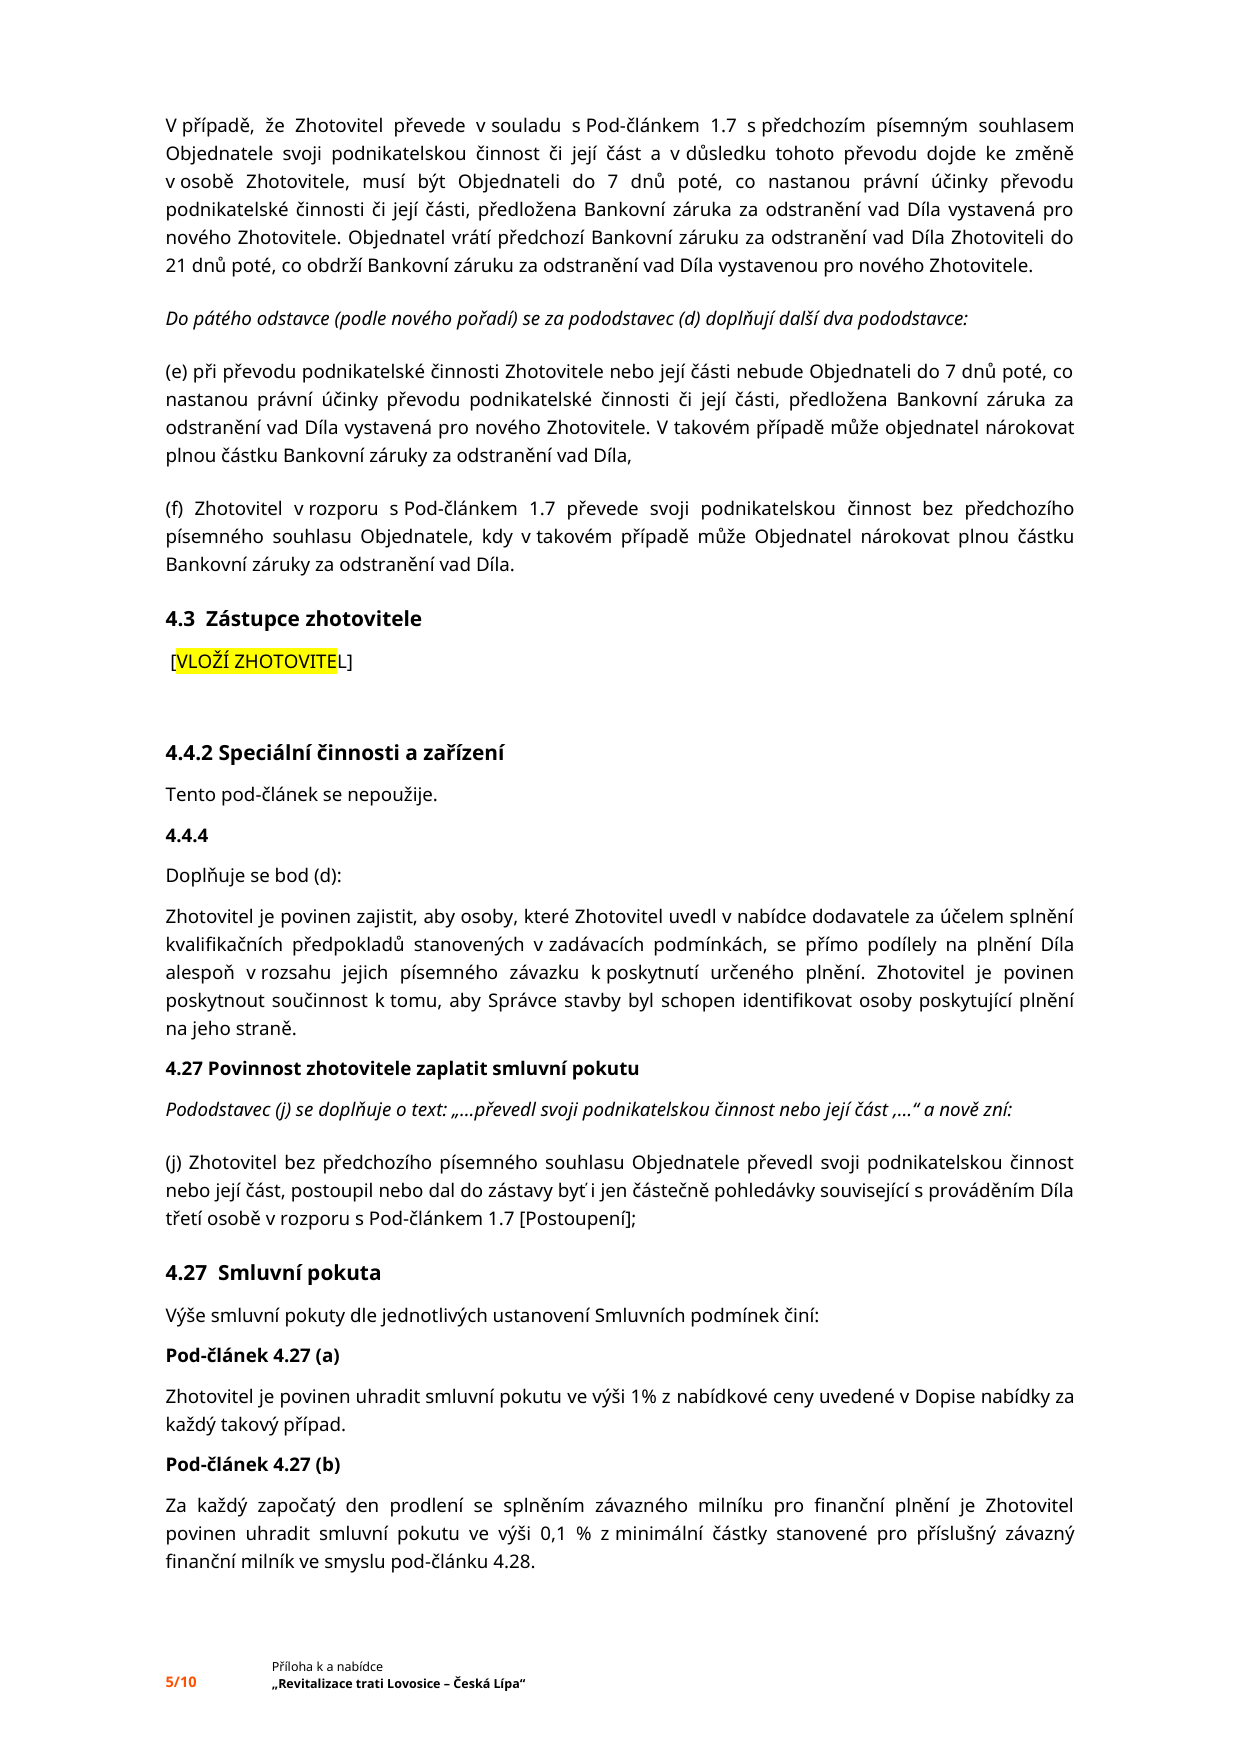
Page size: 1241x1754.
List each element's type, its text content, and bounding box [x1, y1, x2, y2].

text Výše smluvní pokuty dle jednotlivých ustanovení Smluvních podmínek činí: [165, 1302, 1075, 1327]
text (e) při převodu podnikatelské činnosti Zhotovitele nebo její části nebude Objednateli do 7 dnů poté, co nastanou právní účinky převodu podnikatelské činnosti či její části, předložena Bankovní záruka za odstranění vad Díla vystavená pro nového Zhotovitele. V takovém případě může objednatel nárokovat plnou částku Bankovní záruky za odstranění vad Díla, [165, 358, 1075, 468]
text Zhotovitel je povinen zajistit, aby osoby, které Zhotovitel uvedl v nabídce dodavatele za účelem splnění kvalifikačních předpokladů stanovených v zadávacích podmínkách, se přímo podílely na plnění Díla alespoň v rozsahu jejich písemného závazku k poskytnutí určeného plnění. Zhotovitel je povinen poskytnout součinnost k tomu, aby Správce stavby byl schopen identifikovat osoby poskytující plnění na jeho straně. [165, 903, 1075, 1041]
text Doplňuje se bod (d): [165, 862, 1075, 888]
text Zhotovitel je povinen uhradit smluvní pokutu ve výši 1% z nabídkové ceny uvedené v Dopise nabídky za každý takový případ. [165, 1383, 1075, 1436]
text (f) Zhotovitel v rozporu s Pod-článkem 1.7 převede svoji podnikatelskou činnost bez předchozího písemného souhlasu Objednatele, kdy v takovém případě může Objednatel nárokovat plnou částku Bankovní záruky za odstranění vad Díla. [165, 495, 1075, 577]
text (j) Zhotovitel bez předchozího písemného souhlasu Objednatele převedl svoji podnikatelskou činnost nebo její část, postoupil nebo dal do zástavy byť i jen částečně pohledávky související s prováděním Díla třetí osobě v rozporu s Pod-článkem 1.7 [Postoupení]; [165, 1149, 1075, 1231]
text Pododstavec (j) se doplňuje o text: „…převedl svoji podnikatelskou činnost nebo její část ,…“ a nově zní: [165, 1096, 1075, 1122]
text Za každý započatý den prodlení se splněním závazného milníku pro finanční plnění je Zhotovitel povinen uhradit smluvní pokutu ve výši 0,1 % z minimální částky stanovené pro příslušný závazný finanční milník ve smyslu pod-článku 4.28. [165, 1492, 1075, 1573]
text Tento pod-článek se nepoužije. [165, 781, 1075, 807]
text [VLOŽÍ ZHOTOVITEL] [337, 648, 1075, 674]
text 4.27 Smluvní pokuta [165, 1258, 1075, 1287]
text 4.4.4 [165, 822, 1075, 847]
text Pod-článek 4.27 (a) [165, 1342, 1075, 1368]
text Pod-článek 4.27 (b) [165, 1451, 1075, 1477]
text 4.27 Povinnost zhotovitele zaplatit smluvní pokutu [165, 1056, 1075, 1081]
text 4.3 Zástupce zhotovitele [165, 604, 1075, 633]
text 4.4.2 Speciální činnosti a zařízení [165, 738, 1075, 766]
text Do pátého odstavce (podle nového pořadí) se za pododstavec (d) doplňují další dva pododstavce: [165, 305, 1075, 331]
text V případě, že Zhotovitel převede v souladu s Pod-článkem 1.7 s předchozím písemným souhlasem Objednatele svoji podnikatelskou činnost či její část a v důsledku tohoto převodu dojde ke změně v osobě Zhotovitele, musí být Objednateli do 7 dnů poté, co nastanou právní účinky převodu podnikatelské činnosti či její části, předložena Bankovní záruka za odstranění vad Díla vystavená pro nového Zhotovitele. Objednatel vrátí předchozí Bankovní záruku za odstranění vad Díla Zhotoviteli do 21 dnů poté, co obdrží Bankovní záruku za odstranění vad Díla vystavenou pro nového Zhotovitele. [165, 112, 1075, 278]
